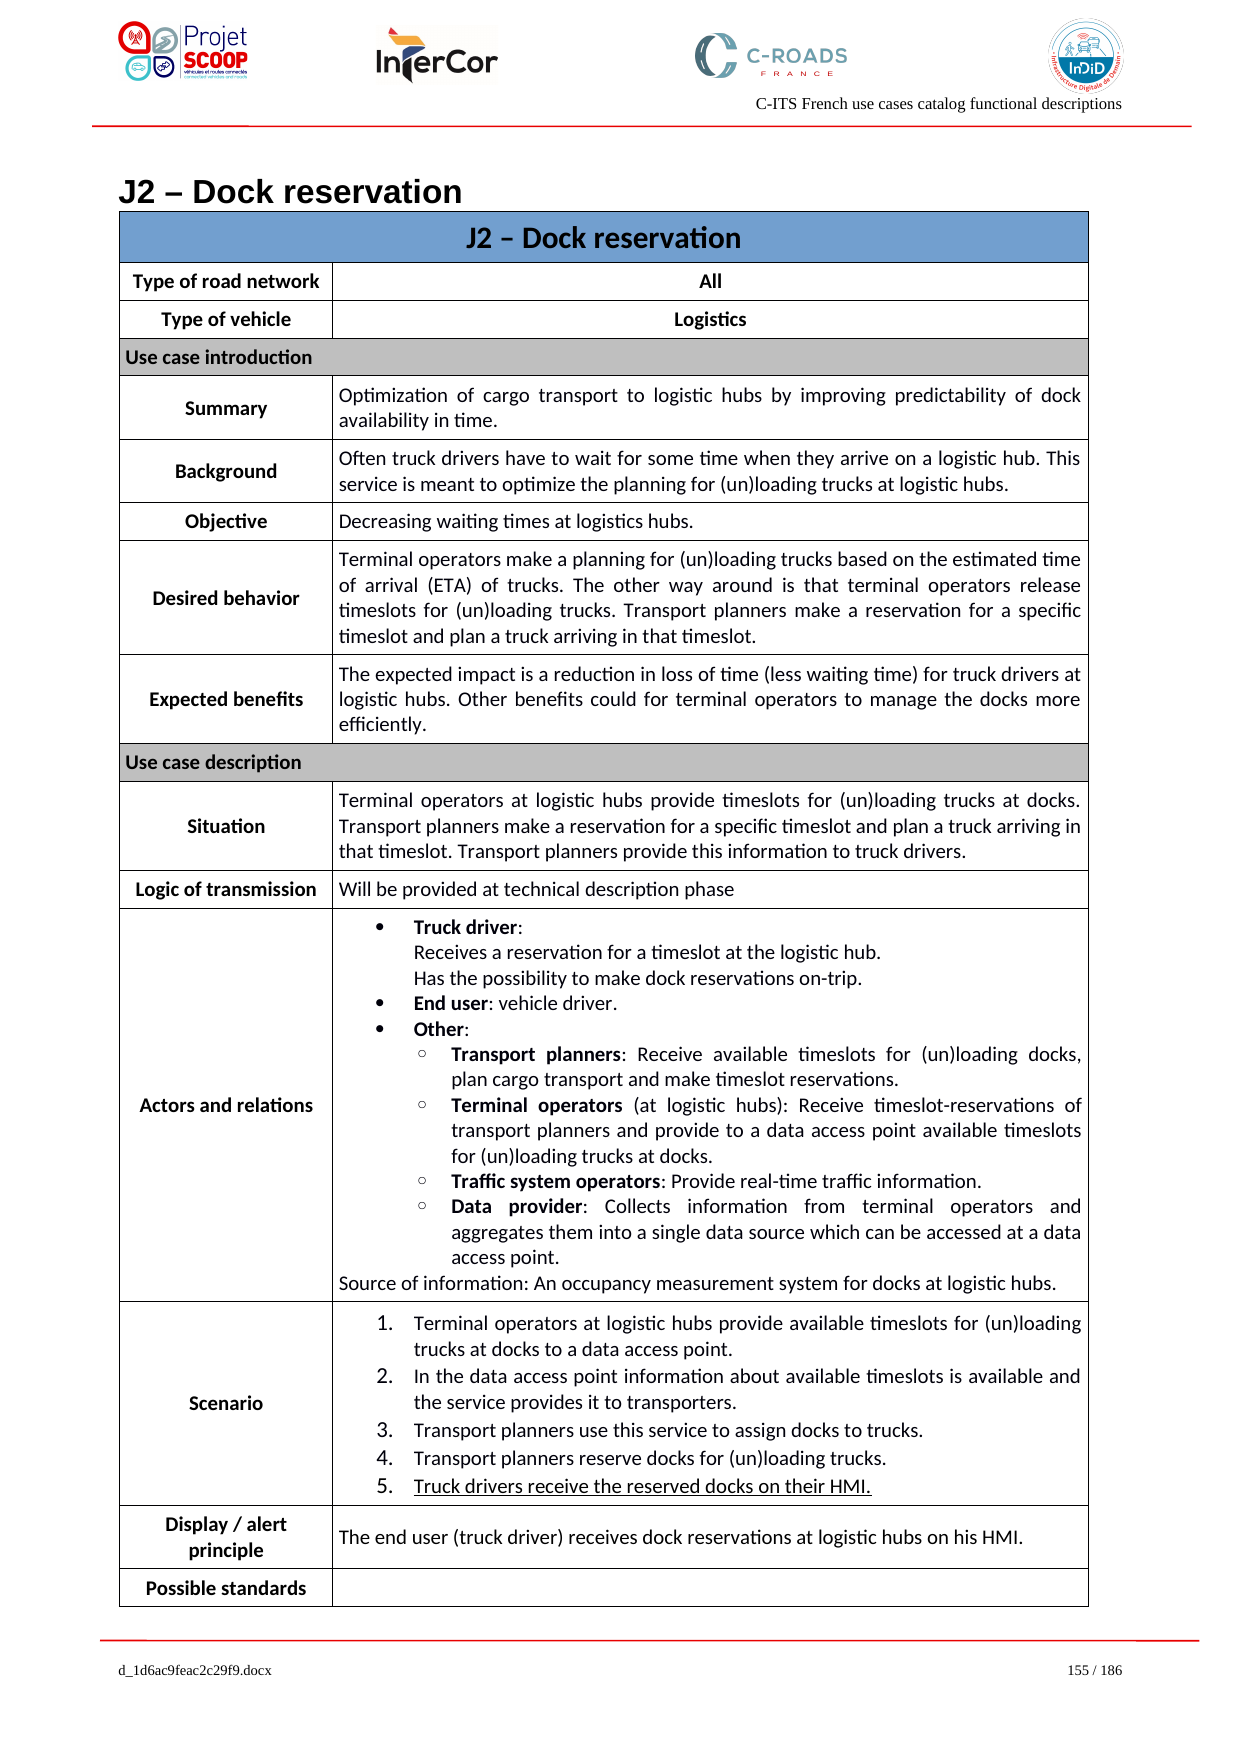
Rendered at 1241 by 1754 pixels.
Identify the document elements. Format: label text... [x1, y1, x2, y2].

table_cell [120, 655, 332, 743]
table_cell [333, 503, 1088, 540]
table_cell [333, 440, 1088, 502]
picture [375, 25, 499, 85]
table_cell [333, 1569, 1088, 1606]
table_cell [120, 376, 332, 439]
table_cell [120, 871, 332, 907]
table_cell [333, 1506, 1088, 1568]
picture [118, 21, 248, 81]
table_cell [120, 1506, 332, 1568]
picture [695, 33, 847, 78]
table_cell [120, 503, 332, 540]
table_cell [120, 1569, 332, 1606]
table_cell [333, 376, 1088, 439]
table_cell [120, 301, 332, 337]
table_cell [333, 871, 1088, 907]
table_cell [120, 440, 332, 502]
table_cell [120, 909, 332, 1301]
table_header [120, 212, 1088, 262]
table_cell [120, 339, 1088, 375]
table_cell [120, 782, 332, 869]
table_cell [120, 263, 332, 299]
picture [1044, 14, 1128, 98]
subtitle J2 – Dock reservation [118, 172, 1122, 211]
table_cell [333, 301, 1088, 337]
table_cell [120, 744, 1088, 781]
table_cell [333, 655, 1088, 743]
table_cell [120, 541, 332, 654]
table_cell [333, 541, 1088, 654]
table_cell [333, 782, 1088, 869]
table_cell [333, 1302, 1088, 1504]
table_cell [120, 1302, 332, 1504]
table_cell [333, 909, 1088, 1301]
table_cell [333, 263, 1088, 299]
